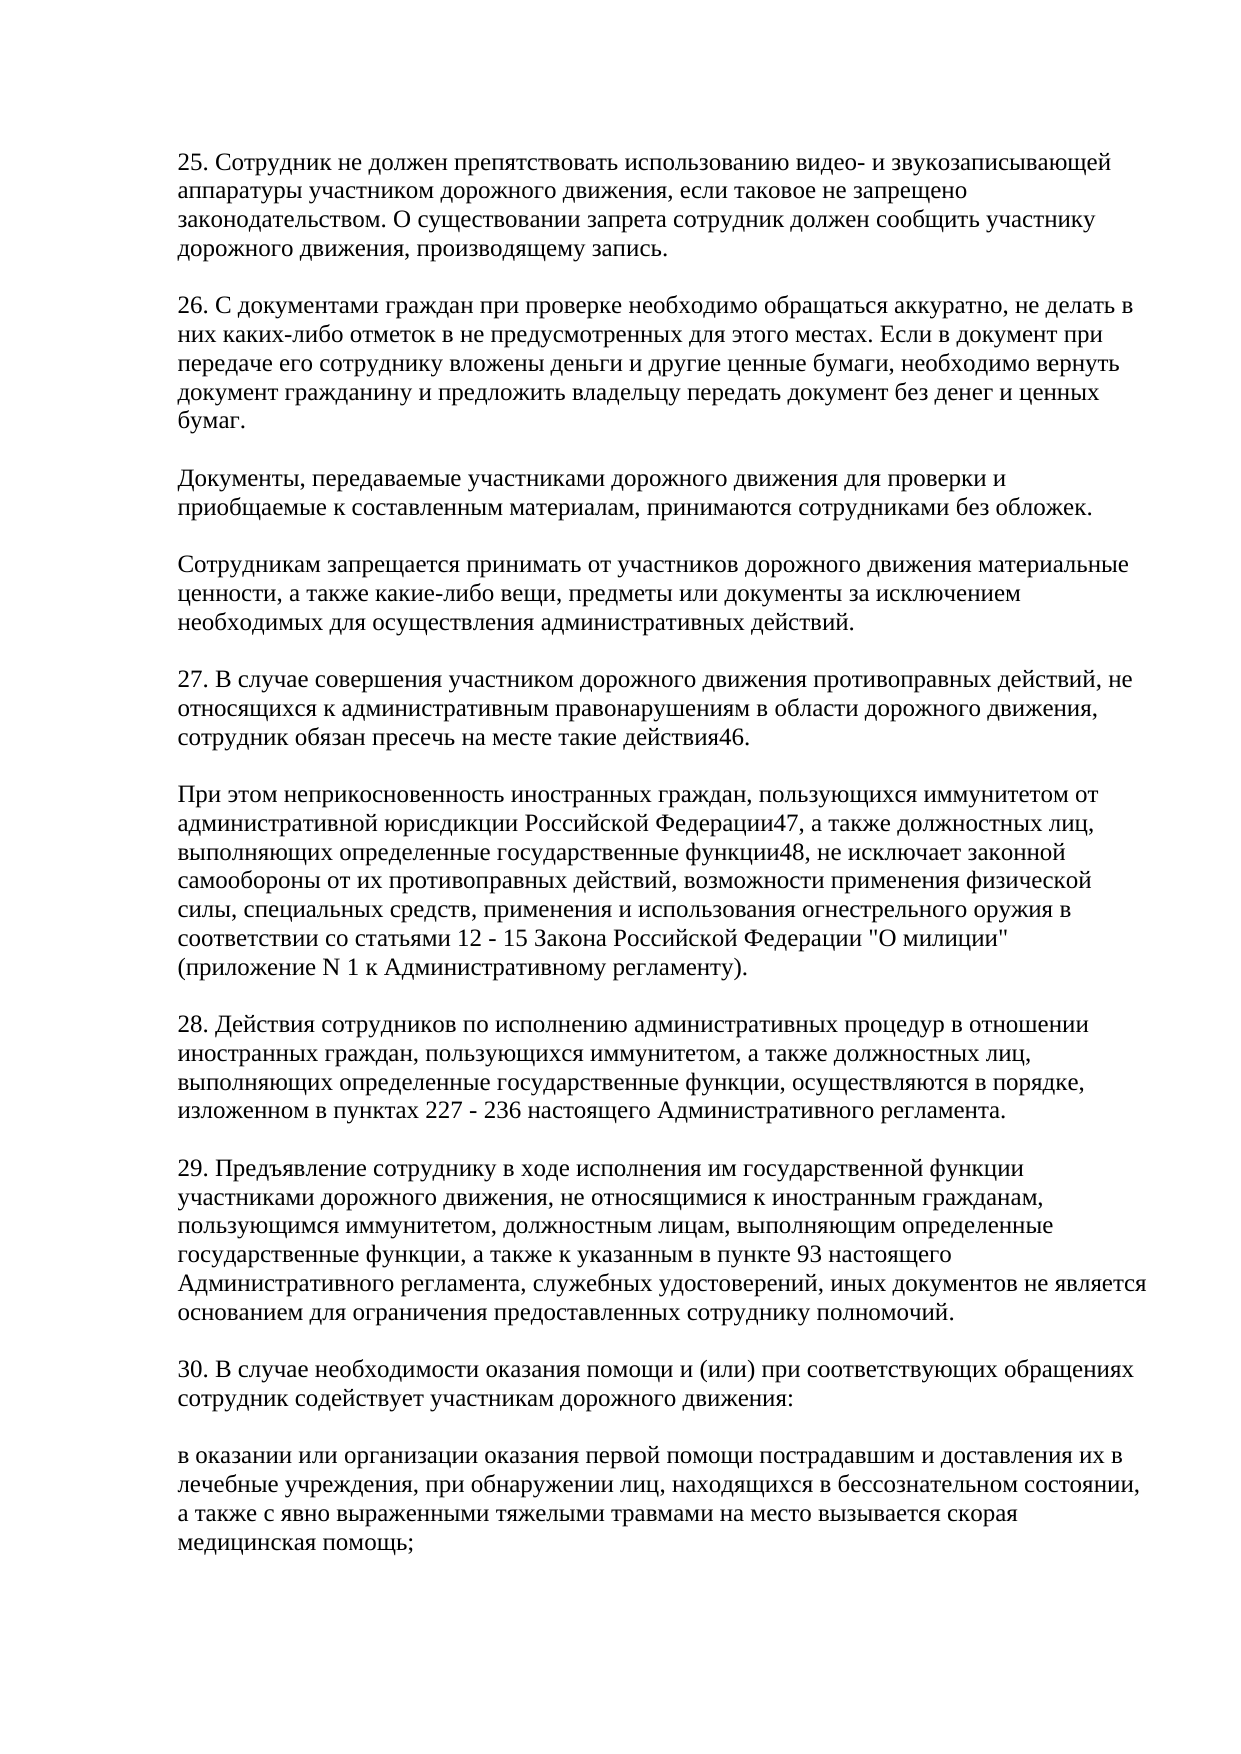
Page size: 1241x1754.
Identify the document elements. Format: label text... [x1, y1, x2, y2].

text в оказании или организации оказания первой помощи пострадавшим и доставления их в лечебные учреждения, при обнаружении лиц, находящихся в бессознательном состоянии, а также с явно выраженными тяжелыми травмами на место вызывается скорая медицинская помощь; [177, 1441, 1152, 1556]
text Сотрудникам запрещается принимать от участников дорожного движения материальные ценности, а также какие-либо вещи, предметы или документы за исключением необходимых для осуществления административных действий. [177, 549, 1152, 636]
text 25. Сотрудник не должен препятствовать использованию видео- и звукозаписывающей аппаратуры участником дорожного движения, если таковое не запрещено законодательством. О существовании запрета сотрудник должен сообщить участнику дорожного движения, производящему запись. [177, 147, 1152, 262]
text 26. С документами граждан при проверке необходимо обращаться аккуратно, не делать в них каких-либо отметок в не предусмотренных для этого местах. Если в документ при передаче его сотруднику вложены деньги и другие ценные бумаги, необходимо вернуть документ гражданину и предложить владельцу передать документ без денег и ценных бумаг. [177, 291, 1152, 434]
text 28. Действия сотрудников по исполнению административных процедур в отношении иностранных граждан, пользующихся иммунитетом, а также должностных лиц, выполняющих определенные государственные функции, осуществляются в порядке, изложенном в пунктах 227 - 236 настоящего Административного регламента. [177, 1009, 1152, 1124]
text При этом неприкосновенность иностранных граждан, пользующихся иммунитетом от административной юрисдикции Российской Федерации47, а также должностных лиц, выполняющих определенные государственные функции48, не исключает законной самообороны от их противоправных действий, возможности применения физической силы, специальных средств, применения и использования огнестрельного оружия в соответствии со статьями 12 - 15 Закона Российской Федерации "О милиции" (приложение N 1 к Административному регламенту). [177, 779, 1152, 981]
text 29. Предъявление сотруднику в ходе исполнения им государственной функции участниками дорожного движения, не относящимися к иностранным гражданам, пользующимся иммунитетом, должностным лицам, выполняющим определенные государственные функции, а также к указанным в пункте 93 настоящего Административного регламента, служебных удостоверений, иных документов не является основанием для ограничения предоставленных сотруднику полномочий. [177, 1153, 1152, 1326]
text 27. В случае совершения участником дорожного движения противоправных действий, не относящихся к административным правонарушениям в области дорожного движения, сотрудник обязан пресечь на месте такие действия46. [177, 664, 1152, 751]
text 30. В случае необходимости оказания помощи и (или) при соответствующих обращениях сотрудник содействует участникам дорожного движения: [177, 1354, 1152, 1412]
text Документы, передаваемые участниками дорожного движения для проверки и приобщаемые к составленным материалам, принимаются сотрудниками без обложек. [177, 463, 1152, 521]
